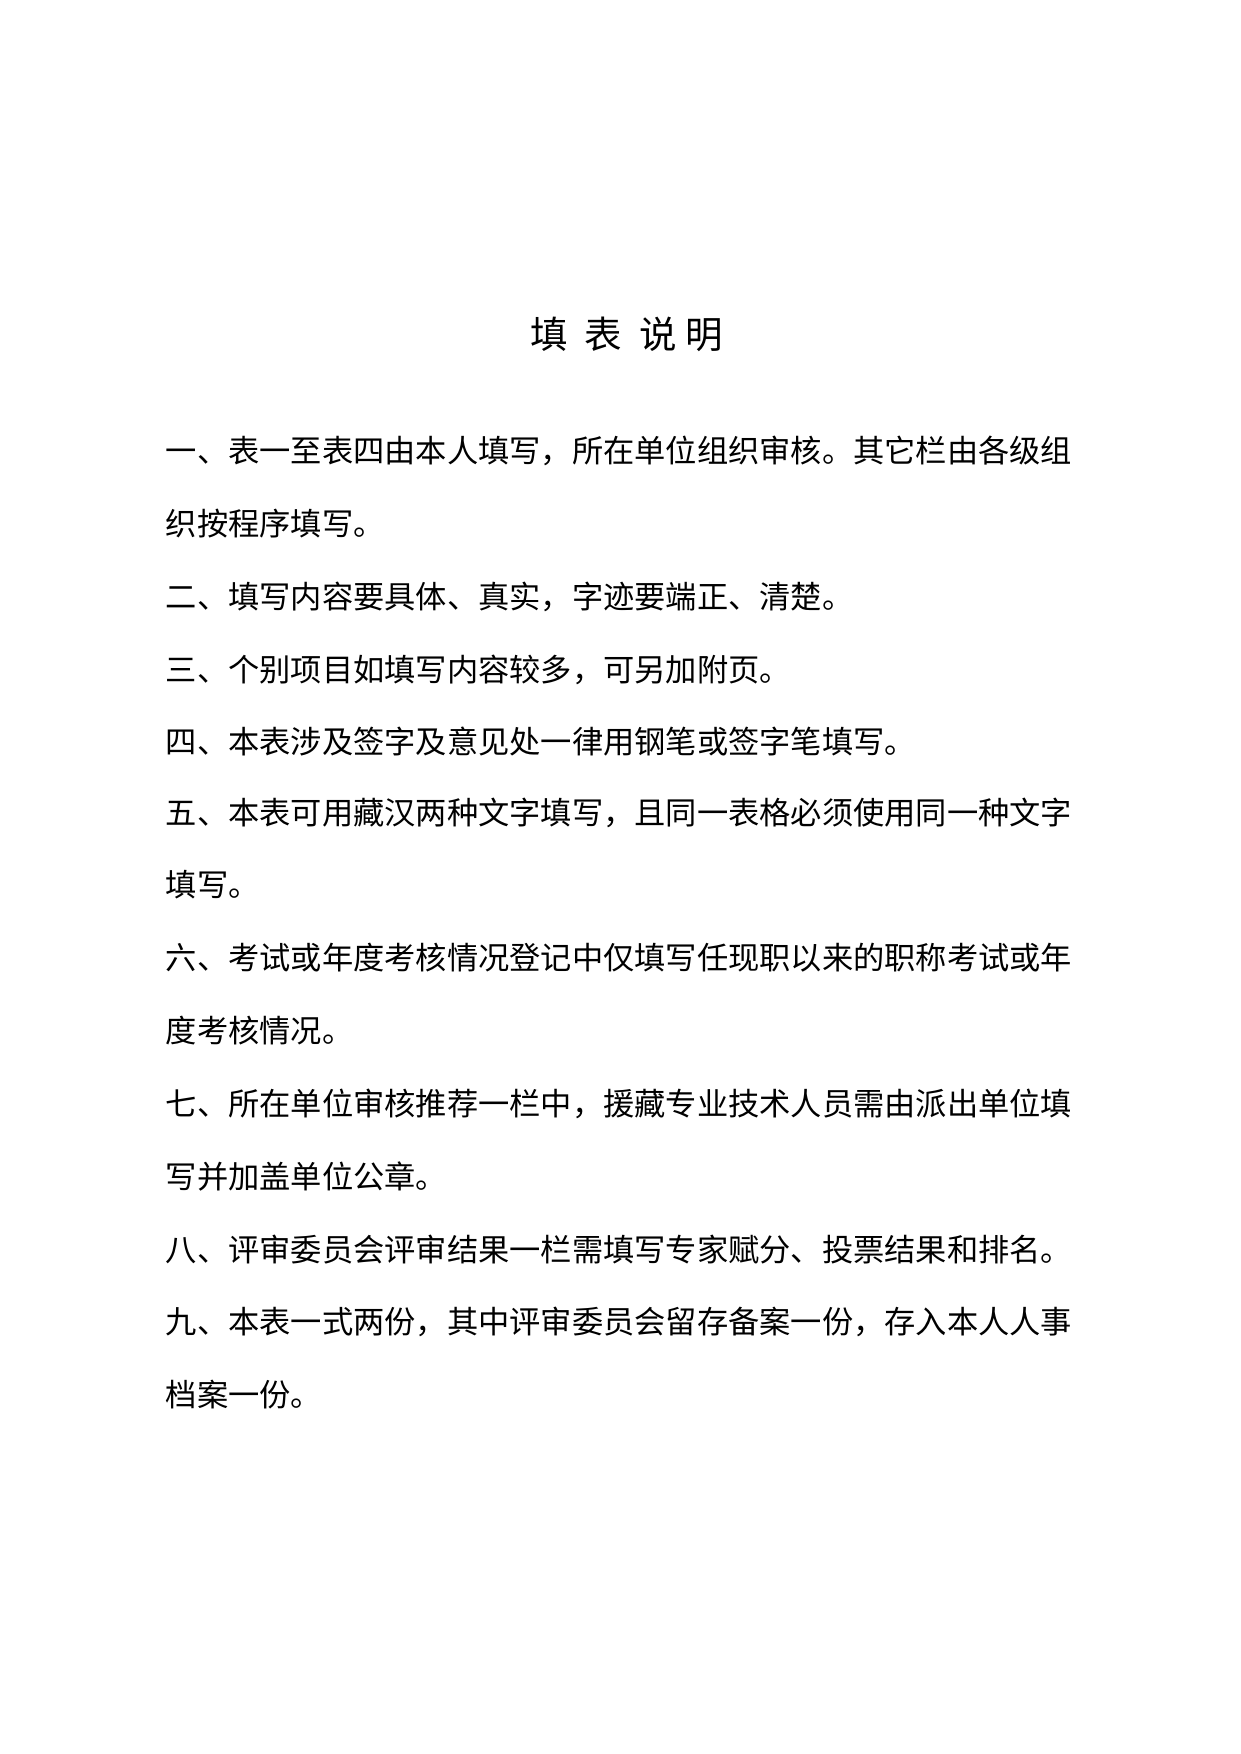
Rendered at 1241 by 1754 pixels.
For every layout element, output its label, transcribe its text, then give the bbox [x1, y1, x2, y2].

text 六、考试或年度考核情况登记中仅填写任现职以来的职称考试或年度考核情况。 [166, 933, 1087, 1051]
text 二、填写内容要具体、真实，字迹要端正、清楚。三、个别项目如填写内容较多，可另加附页。 [166, 572, 853, 690]
text 五、本表可用藏汉两种文字填写，且同一表格必须使用同一种文字填写。 [166, 788, 1072, 906]
text 一、表一至表四由本人填写，所在单位组织审核。其它栏由各级组织按程序填写。 [166, 426, 1072, 544]
text 七、所在单位审核推荐一栏中，援藏专业技术人员需由派出单位填写并加盖单位公章。 [166, 1079, 1087, 1197]
text 四、本表涉及签字及意见处一律用钢笔或签字笔填写。 [166, 718, 1123, 763]
subtitle 填 表 说 明 [173, 297, 1080, 361]
text 八、评审委员会评审结果一栏需填写专家赋分、投票结果和排名。九、本表一式两份，其中评审委员会留存备案一份，存入本人人事档案一份。 [166, 1225, 1087, 1416]
